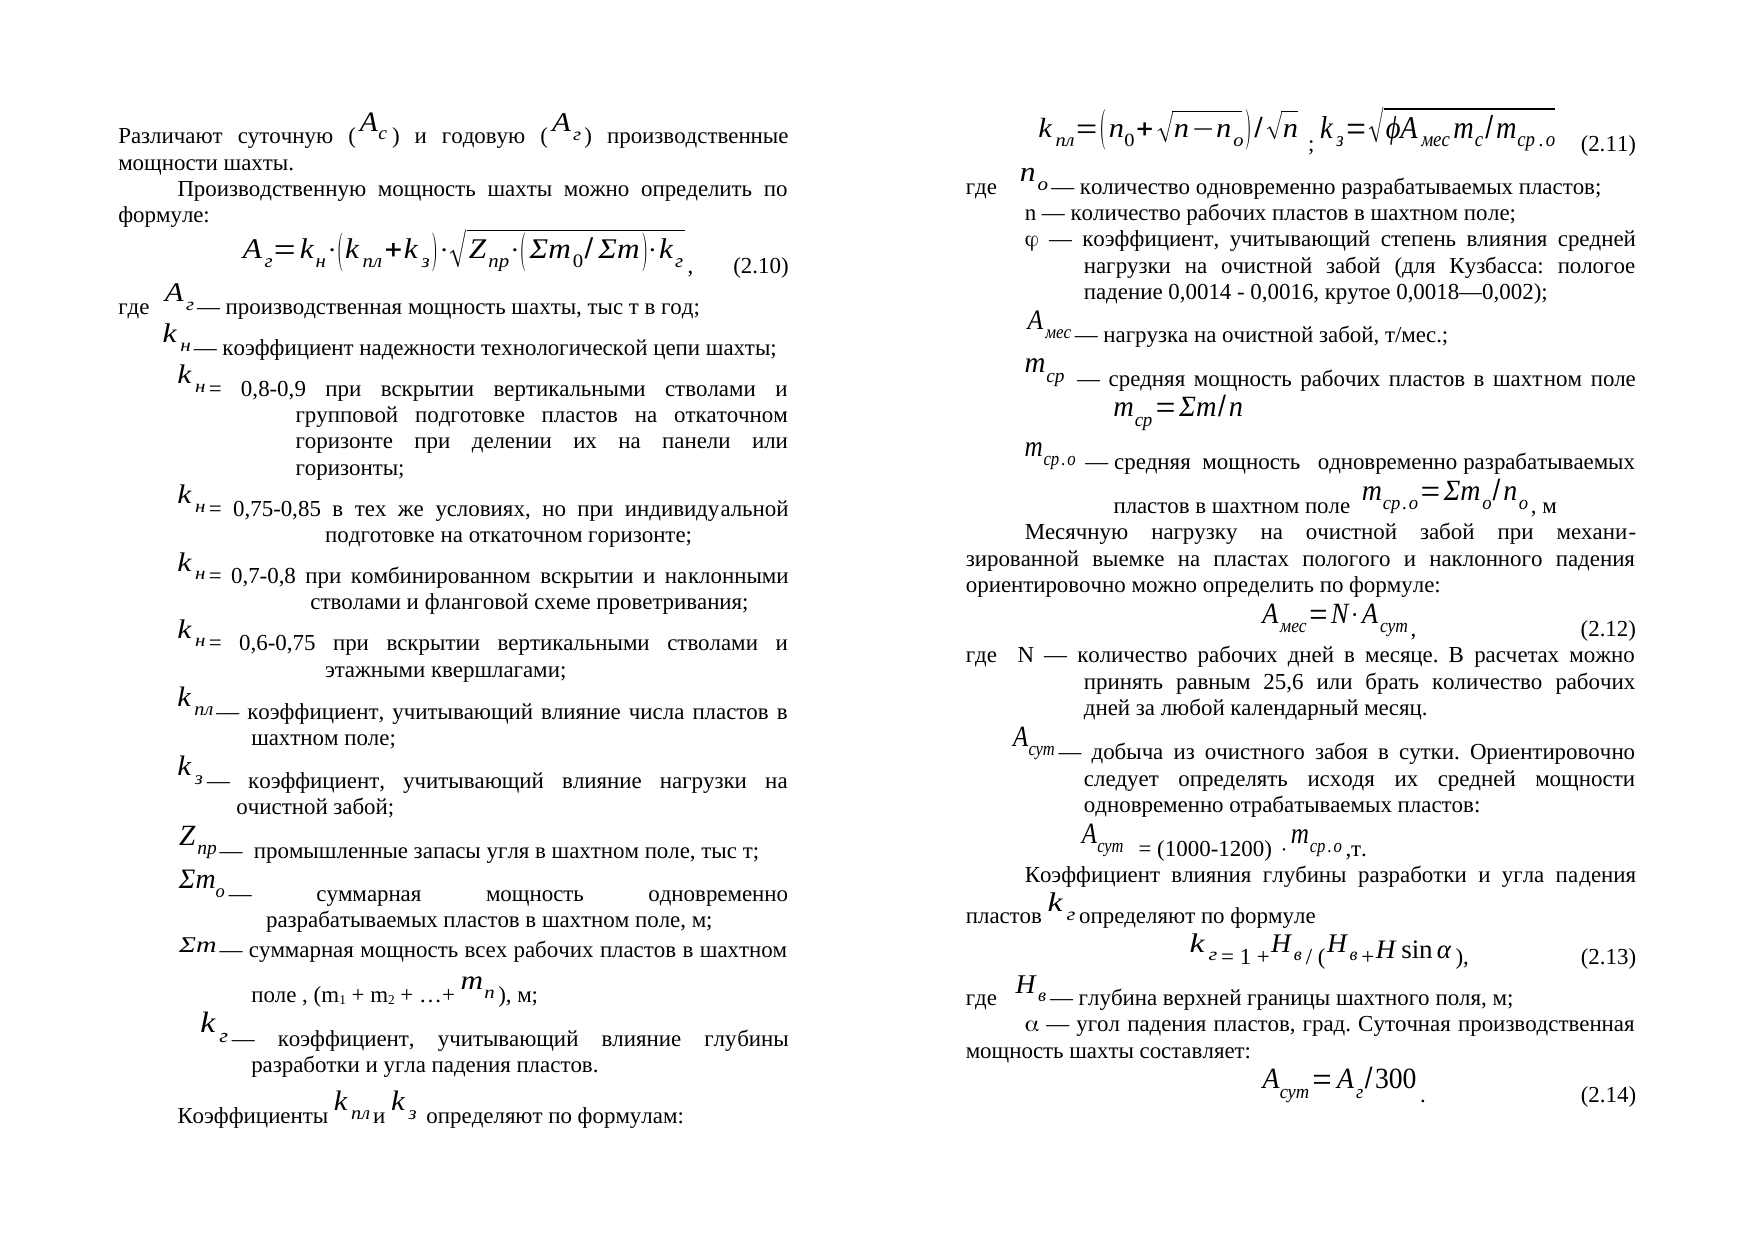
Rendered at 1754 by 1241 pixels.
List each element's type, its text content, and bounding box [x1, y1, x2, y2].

text n — количество рабочих пластов в шахтном поле; [966, 199, 1636, 226]
text — угол падения пластов, град. Суточная производственная мощность шахты составляет: [966, 1011, 1636, 1063]
text = 0,7-0,8 при комбинированном вскрытии и наклонными стволами и фланговой схеме проветривания; [177, 547, 788, 615]
text — средняя мощность рабочих пластов в шахтном поле [1024, 347, 1636, 430]
text — коэффициент надежности технологической цепи шахты; [162, 319, 788, 360]
text = 0,6-0,75 при вскрытии вертикальными стволами и этажными квершлагами; [177, 615, 788, 682]
text Коэффициенты и определяют по формулам: [177, 1086, 788, 1128]
text где — глубина верхней границы шахтного поля, м; [966, 969, 1636, 1011]
text Коэффициент влияния глубины разработки и угла падения пластов определяют по формуле [966, 861, 1636, 929]
text Производственную мощность шахты можно определить по формуле: [118, 175, 788, 228]
text — коэффициент, учитывающий влияние числа пластов в шахтном поле; [177, 682, 788, 751]
text — нагрузка на очистной забой, т/мес.; [966, 304, 1636, 347]
text ; (2.11) [966, 106, 1636, 157]
text — средняя мощность одновременно разрабатываемых пластов в шахтном поле , м [1024, 430, 1636, 518]
text , (2.10) [118, 228, 788, 278]
text — коэффициент, учитывающий влияние нагрузки на очистной забой; [177, 751, 788, 820]
text = 1 +/ (+), (2.13) [966, 929, 1636, 969]
text , (2.12) [966, 597, 1636, 641]
text — промышленные запасы угля в шахтном поле, тыс т; [118, 820, 788, 864]
text = 0,8-0,9 при вскрытии вертикальными стволами и групповой подготовке пластов на откаточном горизонте при делении их на панели или горизонты; [177, 360, 788, 480]
text = 0,75-0,85 в тех же условиях, но при индивидуальной подготовке на откаточном горизонте; [177, 480, 788, 547]
text — суммарная мощность всех рабочих пластов в шахтном поле , (m1 + m2 + …+ ), м; [177, 933, 788, 1007]
text . (2.14) [966, 1063, 1636, 1107]
text — добыча из очистного забоя в сутки. Ориентировочно следует определять исходя их средней мощности одновременно отрабатываемых пластов: [1010, 721, 1636, 817]
text — коэффициент, учитывающий влияние глубины разработки и угла падения пластов. [177, 1007, 788, 1077]
text где N — количество рабочих дней в месяце. В расчетах можно принять равным 25,6 или брать количество рабочих дней за любой календарный месяц. [966, 641, 1636, 721]
text Месячную нагрузку на очистной забой при механизированной выемке на пластах пологого и наклонного падения ориентировочно можно определить по формуле: [966, 518, 1636, 597]
text = (1000-1200) ,т. [1010, 817, 1636, 861]
text где — производственная мощность шахты, тыс т в год; [118, 278, 788, 319]
text где — количество одновременно разрабатываемых пластов; [966, 157, 1636, 199]
text — коэффициент, учитывающий степень влияния средней нагрузки на очистной забой (для Кузбасса: пологое падение 0,0014 - 0,0016, крутое 0,0018—0,002); [1024, 226, 1636, 304]
text — суммарная мощность одновременно разрабатываемых пластов в шахтном поле, м; [177, 864, 788, 933]
